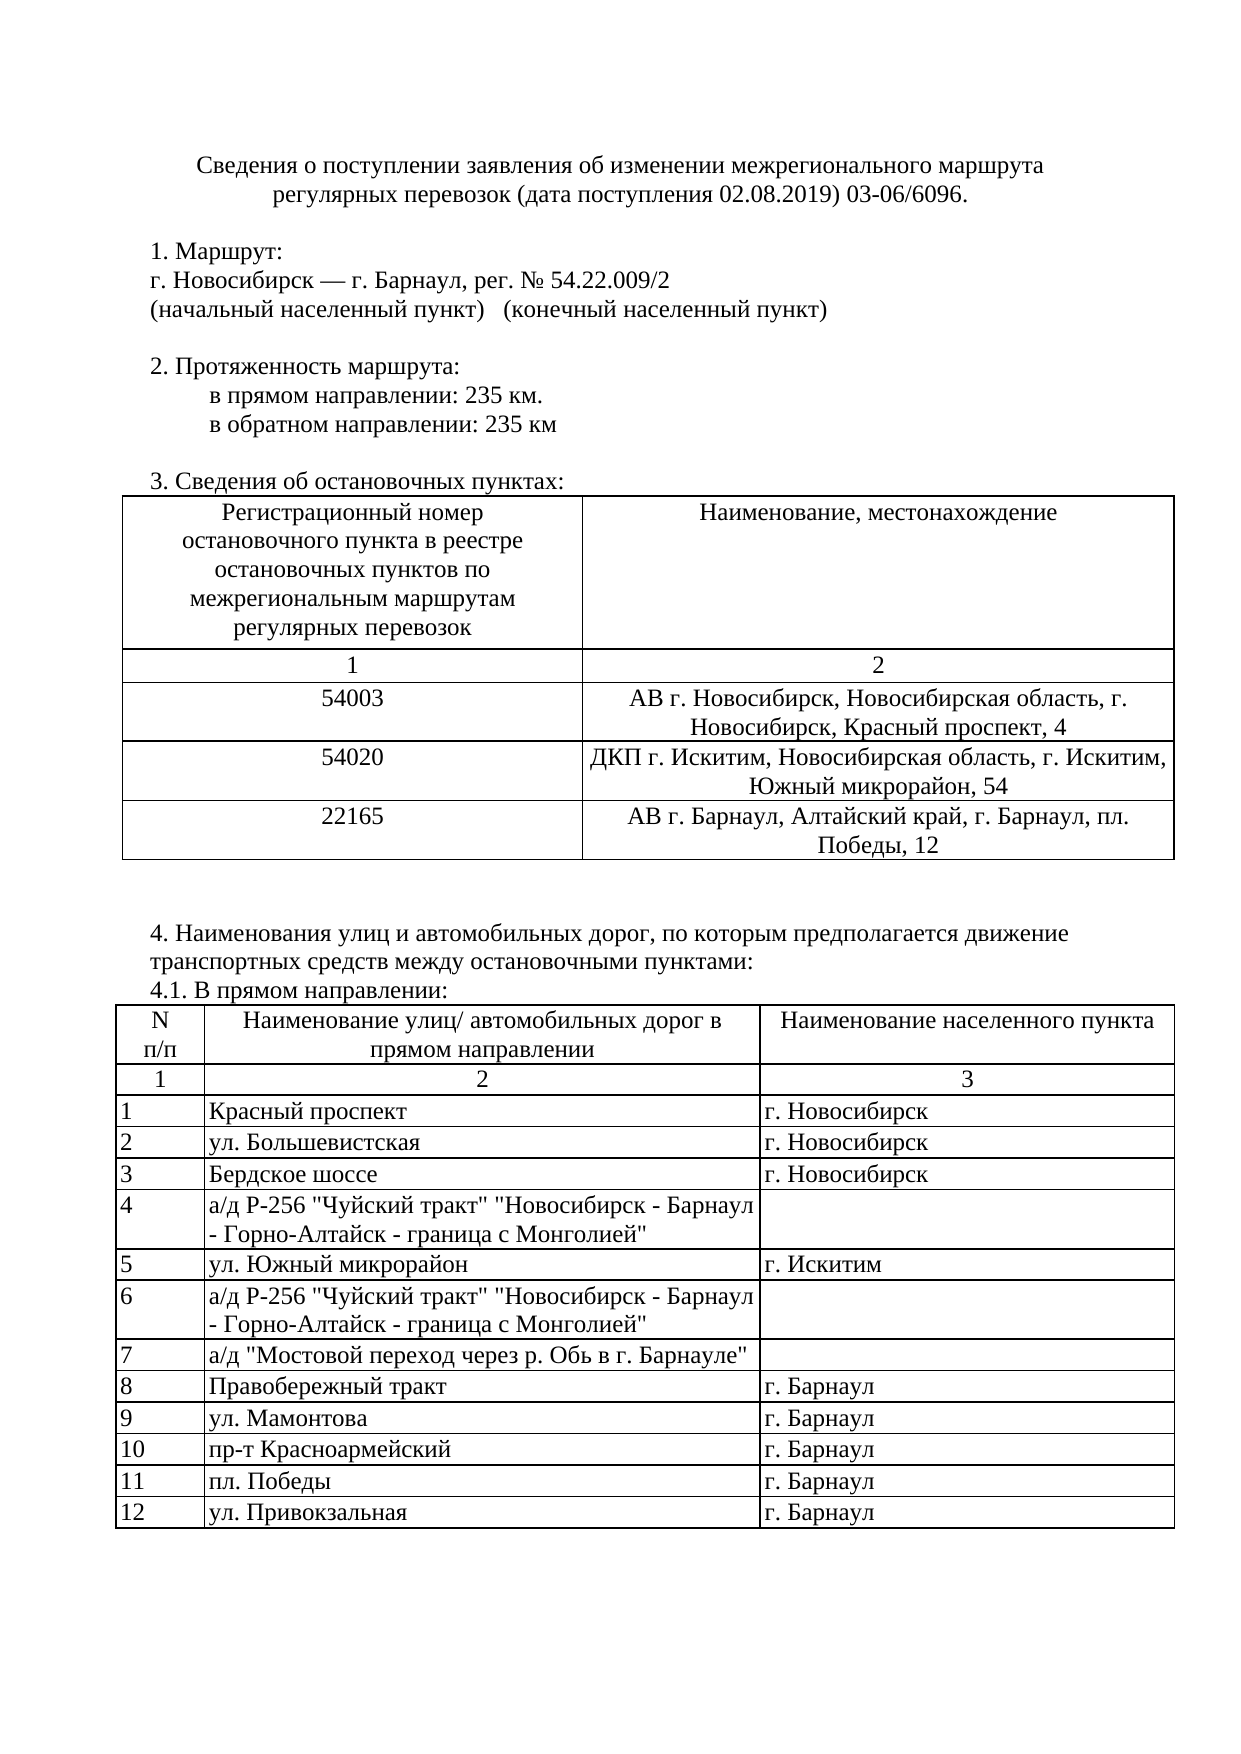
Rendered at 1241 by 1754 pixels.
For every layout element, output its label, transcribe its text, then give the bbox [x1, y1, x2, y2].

table_cell [761, 1190, 1174, 1248]
table_cell г. Барнаул [761, 1371, 1174, 1401]
text 3. Сведения об остановочных пунктах: [150, 466, 1090, 495]
table_cell пл. Победы [205, 1466, 759, 1496]
table_cell г. Новосибирск [761, 1159, 1174, 1189]
table_cell 2 [583, 650, 1173, 681]
text 4. Наименования улиц и автомобильных дорог, по которым предполагается движение транспортных средств между остановочными пунктами: [150, 918, 1090, 975]
table_cell ул. Привокзальная [205, 1497, 759, 1527]
text в обратном направлении: 235 км [150, 409, 1090, 437]
table_cell ул. Южный микрорайон [205, 1250, 759, 1279]
table_cell 9 [117, 1403, 204, 1433]
table_cell 3 [761, 1065, 1174, 1094]
table_cell Бердское шоссе [205, 1159, 759, 1189]
table_header Наименование населенного пункта [761, 1006, 1174, 1063]
table_cell а/д "Мостовой переход через р. Обь в г. Барнауле" [205, 1340, 759, 1370]
table_cell 11 [117, 1466, 204, 1496]
table_cell АВ г. Новосибирск, Новосибирская область, г. Новосибирск, Красный проспект, 4 [583, 683, 1173, 740]
table_cell 1 [123, 650, 582, 681]
text 2. Протяженность маршрута: [150, 351, 1090, 380]
table_cell Правобережный тракт [205, 1371, 759, 1401]
table_cell [761, 1281, 1174, 1338]
text в прямом направлении: 235 км. [150, 380, 1090, 409]
table_cell 4 [117, 1190, 204, 1248]
table_cell 6 [117, 1281, 204, 1338]
table_cell 10 [117, 1434, 204, 1464]
table_header Наименование улиц/ автомобильных дорог в прямом направлении [205, 1006, 759, 1063]
table_cell [761, 1340, 1174, 1370]
table_cell 1 [117, 1065, 204, 1094]
table_cell 2 [117, 1127, 204, 1157]
table_cell пр-т Красноармейский [205, 1434, 759, 1464]
text г. Новосибирск — г. Барнаул, рег. № 54.22.009/2 [150, 265, 1090, 294]
table_cell а/д Р-256 "Чуйский тракт" "Новосибирск - Барнаул - Горно-Алтайск - граница с Монголией" [205, 1190, 759, 1248]
table_cell 1 [117, 1096, 204, 1126]
table_cell 2 [205, 1065, 759, 1094]
table_cell 8 [117, 1371, 204, 1401]
table_cell г. Барнаул [761, 1466, 1174, 1496]
table_cell 12 [117, 1497, 204, 1527]
table_cell а/д Р-256 "Чуйский тракт" "Новосибирск - Барнаул - Горно-Алтайск - граница с Монголией" [205, 1281, 759, 1338]
text 4.1. В прямом направлении: [150, 975, 1090, 1004]
table_cell ул. Мамонтова [205, 1403, 759, 1433]
table_cell АВ г. Барнаул, Алтайский край, г. Барнаул, пл. Победы, 12 [583, 801, 1173, 858]
table_cell 54020 [123, 742, 582, 799]
table_cell 5 [117, 1250, 204, 1279]
table_cell 7 [117, 1340, 204, 1370]
table_header Наименование, местонахождение [583, 497, 1173, 648]
table_cell г. Барнаул [761, 1434, 1174, 1464]
table_header N п/п [117, 1006, 204, 1063]
table_header Регистрационный номер остановочного пункта в реестре остановочных пунктов по межрегиональным маршрутам регулярных перевозок [123, 497, 582, 648]
text 1. Маршрут: [150, 236, 1090, 265]
table_cell г. Искитим [761, 1250, 1174, 1279]
table_cell г. Барнаул [761, 1403, 1174, 1433]
table_cell 3 [117, 1159, 204, 1189]
table_cell ул. Большевистская [205, 1127, 759, 1157]
table_cell 54003 [123, 683, 582, 740]
table_cell г. Новосибирск [761, 1127, 1174, 1157]
table_cell 22165 [123, 801, 582, 858]
table_cell ДКП г. Искитим, Новосибирская область, г. Искитим, Южный микрорайон, 54 [583, 742, 1173, 799]
table_cell г. Барнаул [761, 1497, 1174, 1527]
text (начальный населенный пункт) (конечный населенный пункт) [150, 294, 1090, 322]
text Сведения о поступлении заявления об изменении межрегионального маршрута регулярных перевозок (дата поступления 02.08.2019) 03-06/6096. [150, 150, 1090, 207]
table_cell Красный проспект [205, 1096, 759, 1126]
table_cell г. Новосибирск [761, 1096, 1174, 1126]
